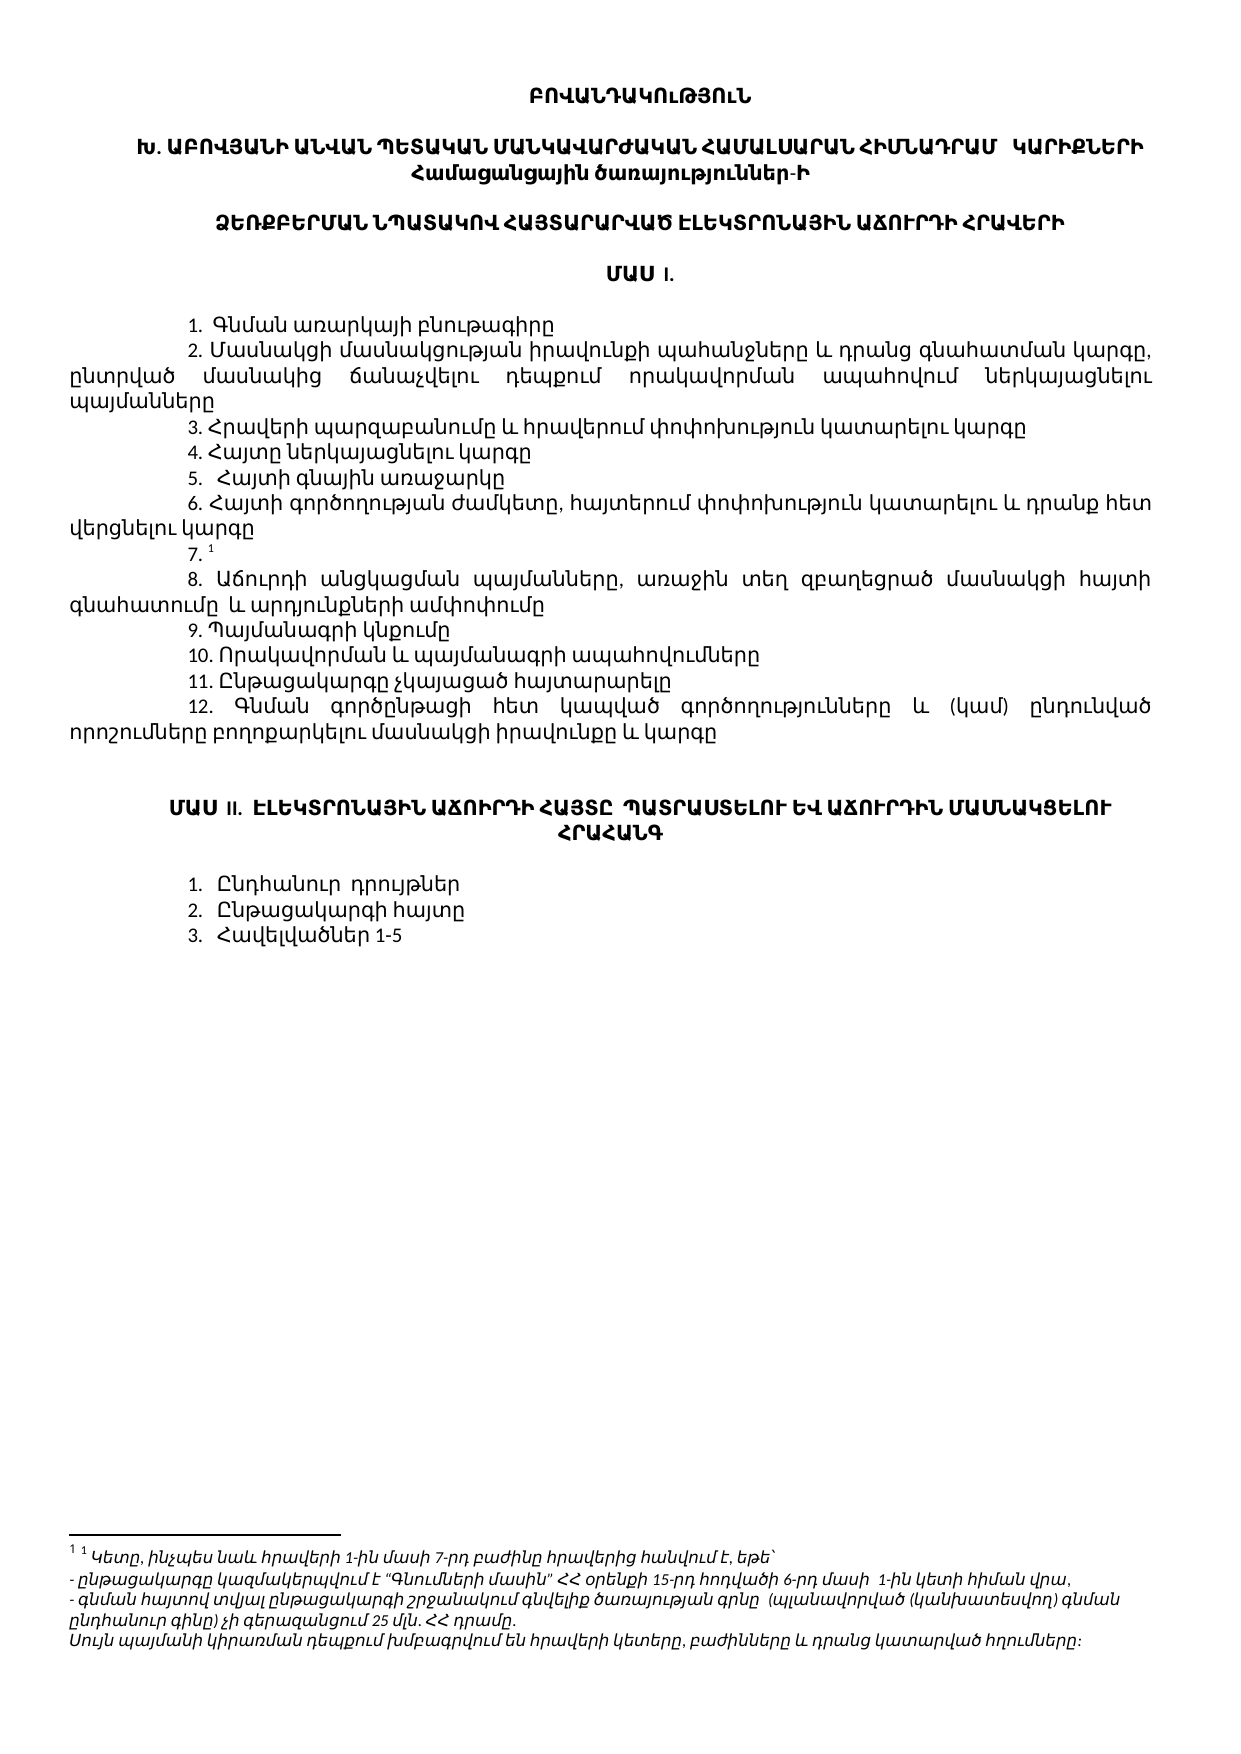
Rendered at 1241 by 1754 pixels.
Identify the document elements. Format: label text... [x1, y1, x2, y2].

text 6. Հայտի գործողության ժամկետը, հայտերում փոփոխություն կատարելու և դրանք հետ վերցնելու կարգը [69, 490, 1152, 541]
text 11. Ընթացակարգը չկայացած հայտարարելը [69, 668, 1152, 693]
text 2. Ընթացակարգի հայտը [69, 897, 1152, 922]
text 1. Ընդհանուր դրույթներ [69, 871, 1152, 897]
text 3. Հավելվածներ 1-5 [69, 922, 1152, 948]
text ՄԱՍ I. [69, 261, 1152, 287]
text 12. Գնման գործընթացի հետ կապված գործողությունները և (կամ) ընդունված որոշումները բողոքարկելու մասնակցի իրավունքը և կարգը [69, 693, 1152, 744]
text 2. Մասնակցի մասնակցության իրավունքի պահանջները և դրանց գնահատման կարգը, ընտրված մասնակից ճանաչվելու դեպքում որակավորման ապահովում ներկայացնելու պայմանները [69, 338, 1152, 414]
text ԲՈՎԱՆԴԱԿՈւԹՅՈւՆ [69, 83, 1152, 109]
text 5. Հայտի գնային առաջարկը [69, 465, 1152, 490]
text 3. Հրավերի պարզաբանումը և հրավերում փոփոխություն կատարելու կարգը [69, 414, 1152, 439]
text 4. Հայտը ներկայացնելու կարգը [69, 439, 1152, 465]
text 9. Պայմանագրի կնքումը [69, 617, 1152, 643]
text 8. Աճուրդի անցկացման պայմանները, առաջին տեղ զբաղեցրած մասնակցի հայտի գնահատումը և արդյունքների ամփոփումը [69, 566, 1152, 617]
text 10. Որակավորման և պայմանագրի ապահովումները [69, 643, 1152, 668]
text Խ. ԱԲՈՎՅԱՆԻ ԱՆՎԱՆ ՊԵՏԱԿԱՆ ՄԱՆԿԱՎԱՐԺԱԿԱՆ ՀԱՄԱԼՍԱՐԱՆ ՀԻՄՆԱԴՐԱՄ ԿԱՐԻՔՆԵՐԻ Համացանցային ծառայություններ-Ի [69, 134, 1152, 185]
text ՄԱՍ II. ԷԼԵԿՏՐՈՆԱՅԻՆ ԱՃՈԻՐԴԻ ՀԱՅՏԸ ՊԱՏՐԱՍՏԵԼՈՒ ԵՎ ԱՃՈՒՐԴԻՆ ՄԱՍՆԱԿՑԵԼՈՒ ՀՐԱՀԱՆԳ [69, 795, 1152, 846]
text 1. Գնման առարկայի բնութագիրը [69, 312, 1152, 338]
text ՁԵՌՔԲԵՐՄԱՆ ՆՊԱՏԱԿՈՎ ՀԱՅՏԱՐԱՐՎԱԾ ԷԼԵԿՏՐՈՆԱՅԻՆ ԱՃՈՒՐԴԻ ՀՐԱՎԵՐԻ [69, 211, 1152, 236]
text 7. [69, 541, 1152, 566]
